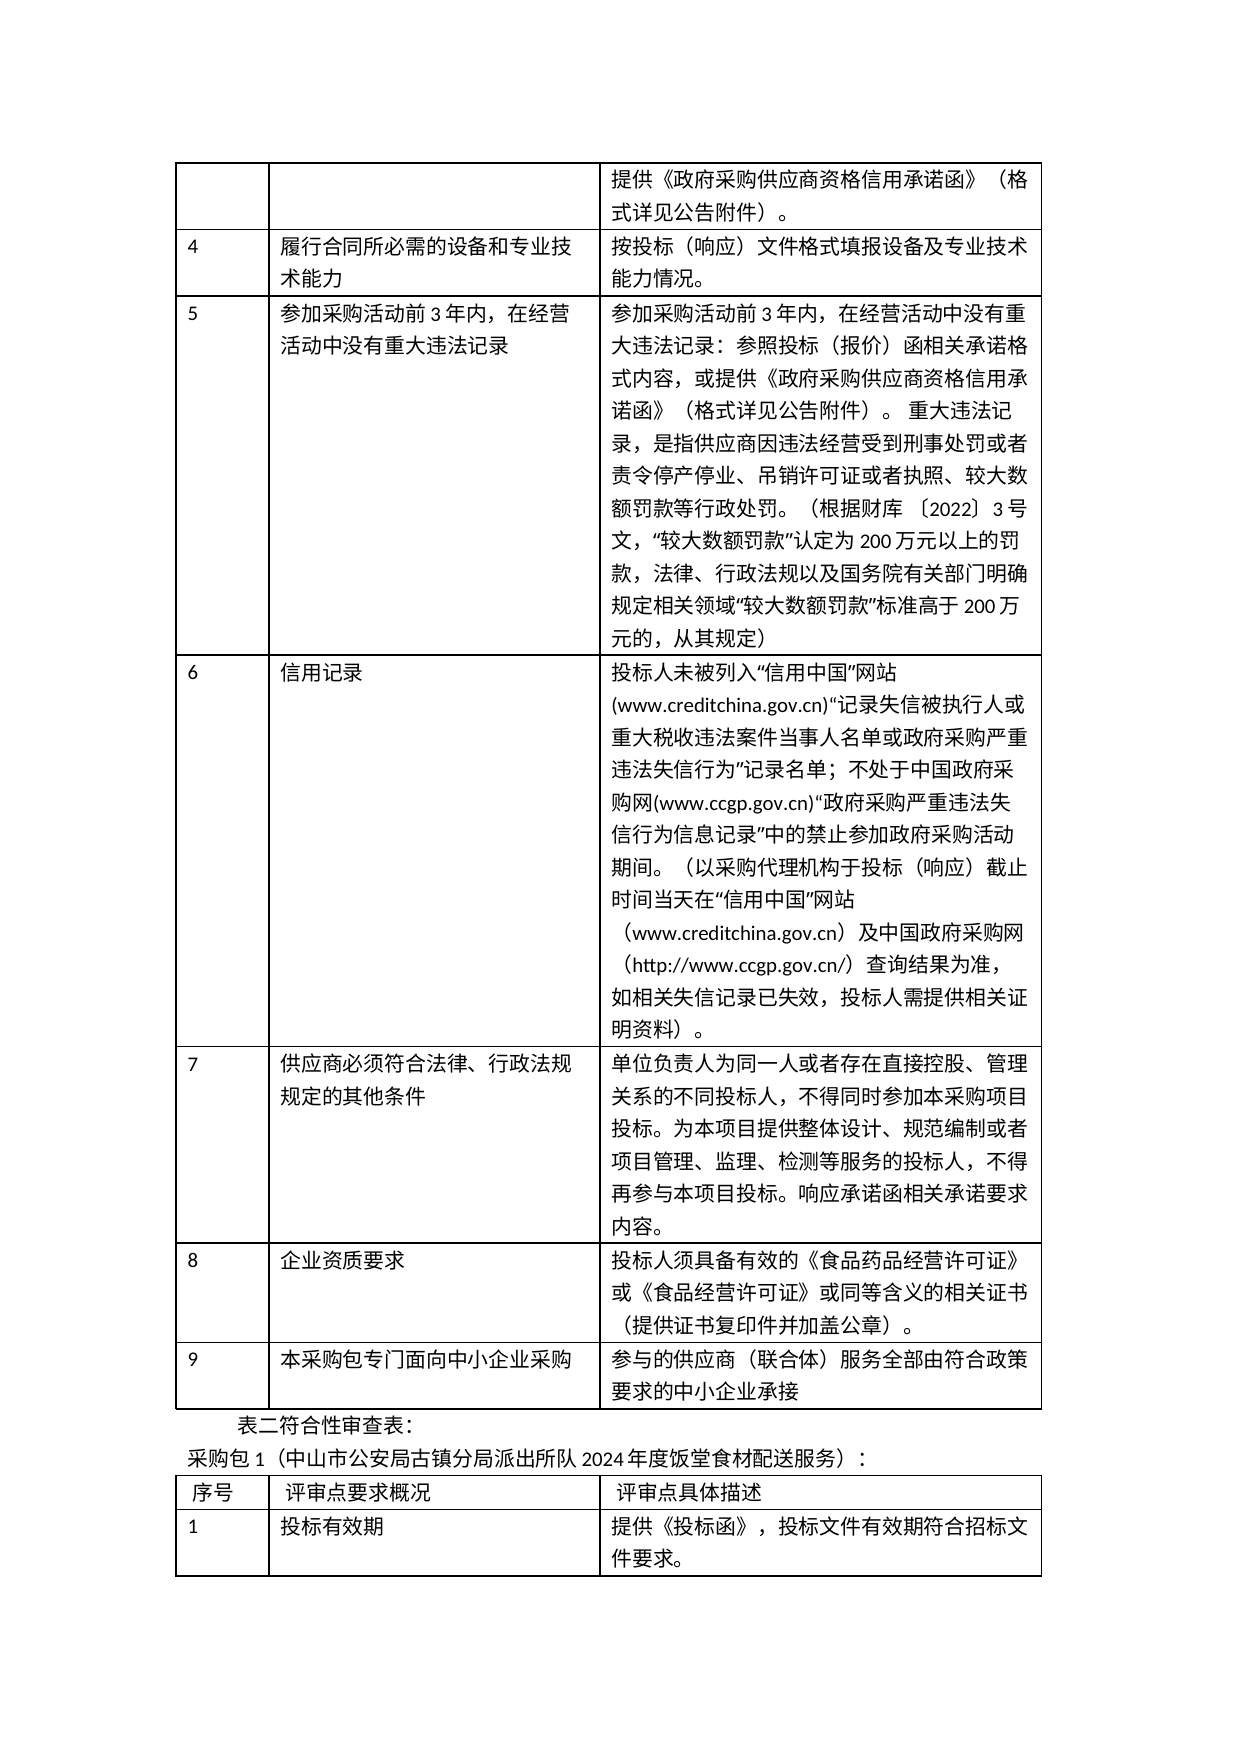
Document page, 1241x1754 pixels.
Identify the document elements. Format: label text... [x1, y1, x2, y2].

text 采购包1（中山市公安局古镇分局派出所队2024年度饭堂食材配送服务）： [187, 1442, 1053, 1474]
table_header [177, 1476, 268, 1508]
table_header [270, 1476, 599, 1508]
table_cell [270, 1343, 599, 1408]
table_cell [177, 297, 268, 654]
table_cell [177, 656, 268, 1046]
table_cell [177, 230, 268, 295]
text 表二符合性审查表： [187, 1409, 1053, 1442]
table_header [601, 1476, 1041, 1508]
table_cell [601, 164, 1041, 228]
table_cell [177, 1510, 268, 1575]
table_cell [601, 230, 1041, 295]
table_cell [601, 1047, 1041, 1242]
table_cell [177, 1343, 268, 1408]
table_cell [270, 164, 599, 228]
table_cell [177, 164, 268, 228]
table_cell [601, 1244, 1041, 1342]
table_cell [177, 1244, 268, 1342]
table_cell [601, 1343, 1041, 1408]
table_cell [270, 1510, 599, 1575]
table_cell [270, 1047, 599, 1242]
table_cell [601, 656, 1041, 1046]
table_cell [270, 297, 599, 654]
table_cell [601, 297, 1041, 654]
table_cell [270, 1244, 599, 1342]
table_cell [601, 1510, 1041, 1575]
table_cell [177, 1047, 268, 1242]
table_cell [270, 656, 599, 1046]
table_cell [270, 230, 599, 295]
